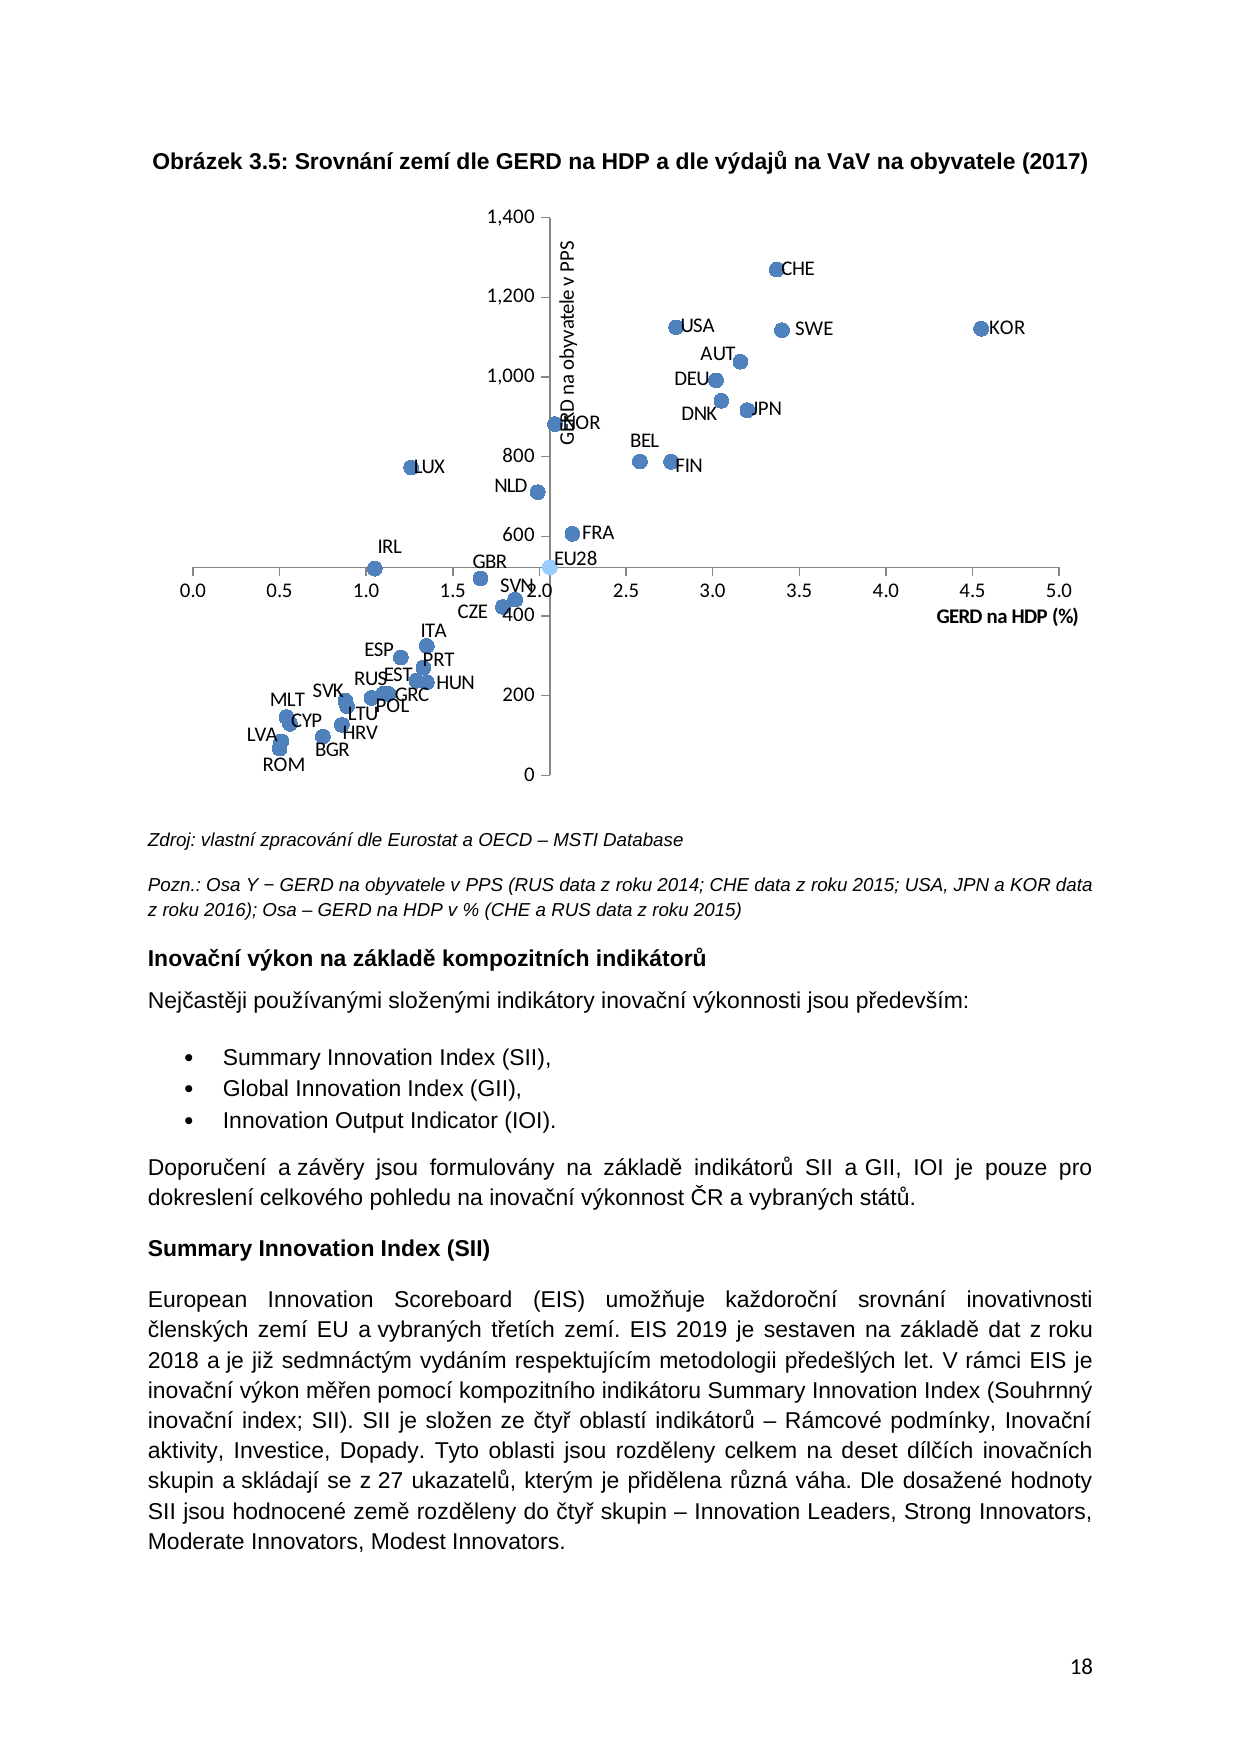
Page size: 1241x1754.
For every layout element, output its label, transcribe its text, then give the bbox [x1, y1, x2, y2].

list Inovační výkon na základě kompozitních indikátorů [148, 944, 1093, 971]
text Summary Innovation Index (SII) [148, 1235, 1093, 1261]
text Nejčastěji používanými složenými indikátory inovační výkonnosti jsou především: [148, 987, 1093, 1014]
list Innovation Output Indicator (IOI). [185, 1101, 1093, 1133]
list Global Innovation Index (GII), [185, 1070, 1093, 1101]
list Summary Innovation Index (SII), [185, 1038, 1093, 1070]
text Pozn.: Osa Y − GERD na obyvatele v PPS (RUS data z roku 2014; CHE data z roku 2015; USA, JPN a KOR data z roku 2016); Osa – GERD na HDP v % (CHE a RUS data z roku 2015) [148, 874, 1093, 921]
text Zdroj: vlastní zpracování dle Eurostat a OECD – MSTI Database [148, 828, 1093, 850]
text Doporučení a závěry jsou formulovány na základě indikátorů SII a GII, IOI je pouze pro dokreslení celkového pohledu na inovační výkonnost ČR a vybraných států. [148, 1154, 1093, 1210]
text European Innovation Scoreboard (EIS) umožňuje každoroční srovnání inovativnosti členských zemí EU a vybraných třetích zemí. EIS 2019 je sestaven na základě dat z roku 2018 a je již sedmnáctým vydáním respektujícím metodologii předešlých let. V rámci EIS je inovační výkon měřen pomocí kompozitního indikátoru Summary Innovation Index (Souhrnný inovační index; SII). SII je složen ze čtyř oblastí indikátorů – Rámcové podmínky, Inovační aktivity, Investice, Dopady. Tyto oblasti jsou rozděleny celkem na deset dílčích inovačních skupin a skládají se z 27 ukazatelů, kterým je přidělena různá váha. Dle dosažené hodnoty SII jsou hodnocené země rozděleny do čtyř skupin – Innovation Leaders, Strong Innovators, Moderate Innovators, Modest Innovators. [148, 1286, 1093, 1554]
